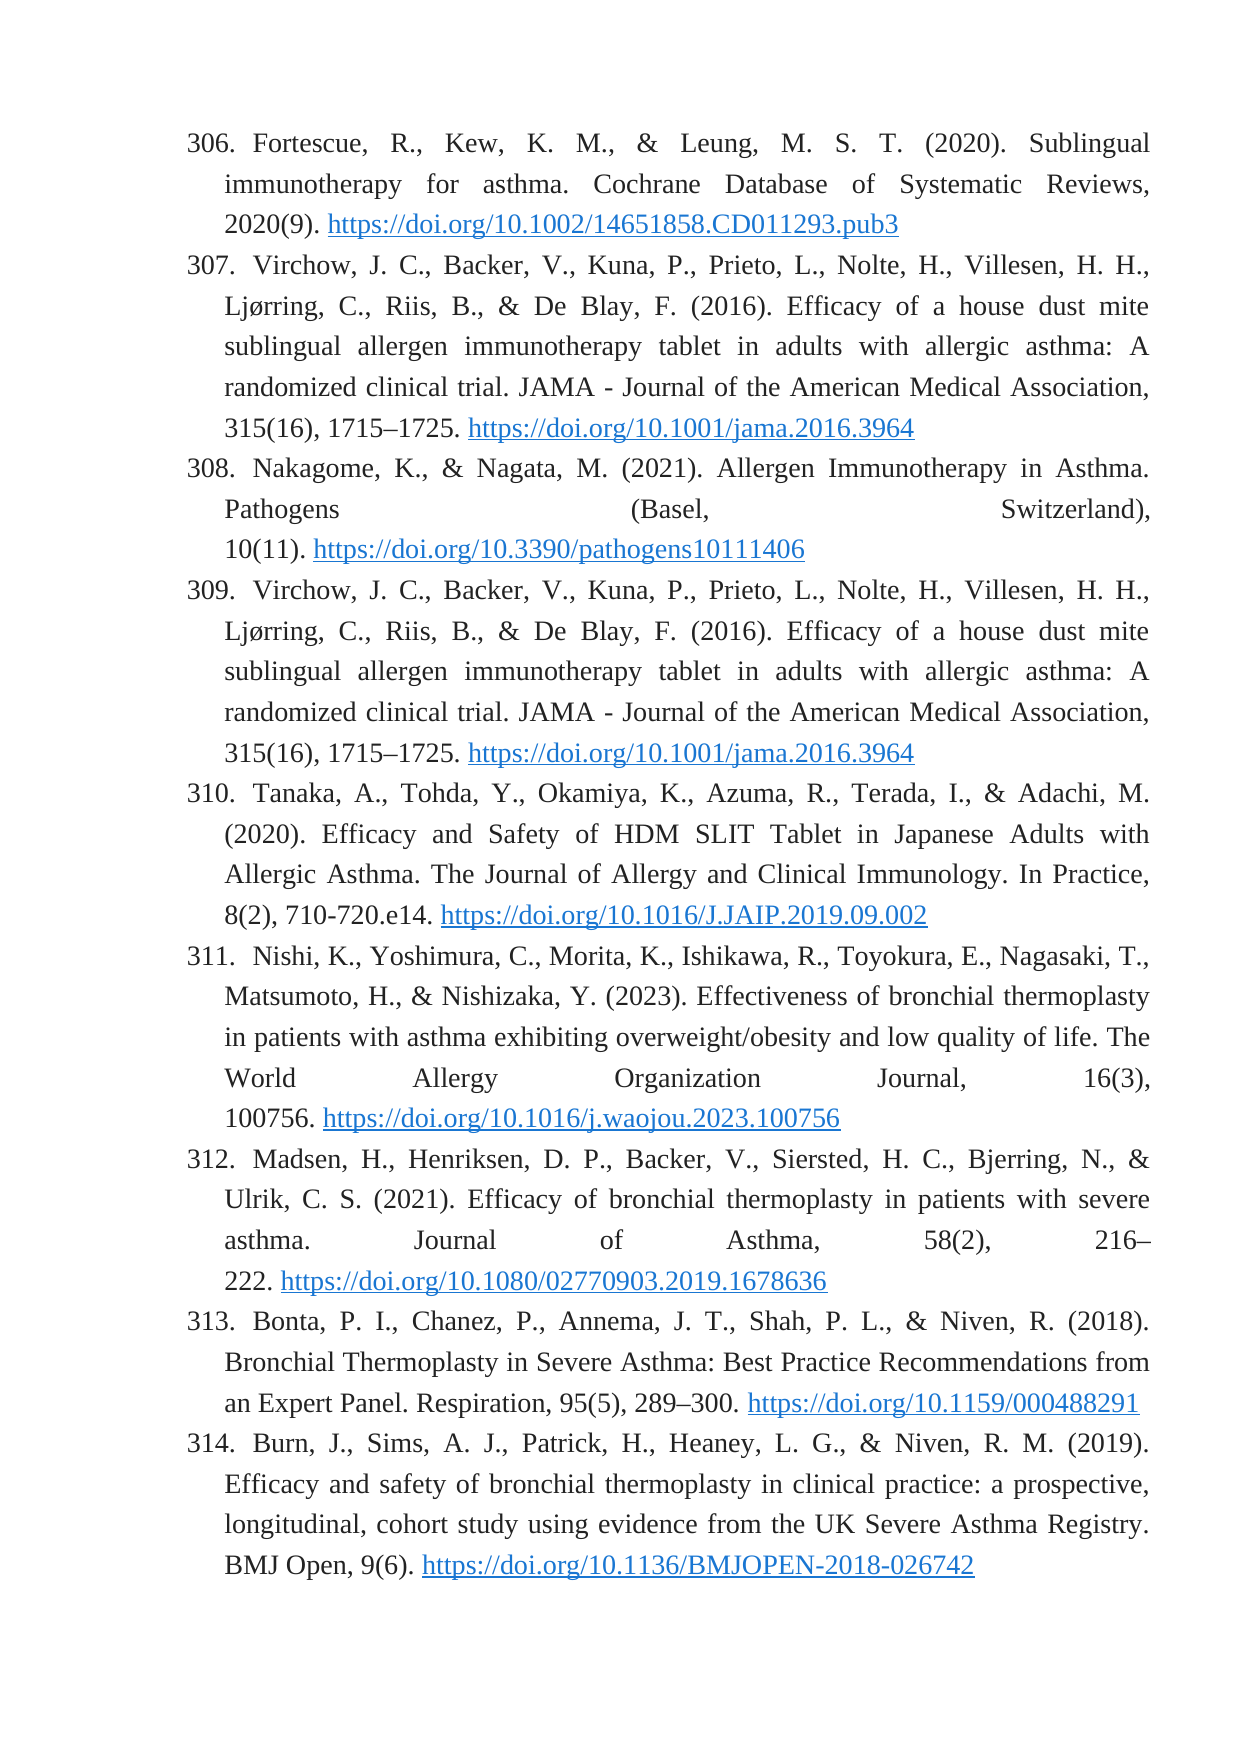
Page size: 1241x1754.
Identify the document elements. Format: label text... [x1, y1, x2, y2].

list Fortescue, R., Kew, K. M., & Leung, M. S. T. (2020). Sublingual immunotherapy for asthma. Cochrane Database of Systematic Reviews, 2020(9). https://doi.org/10.1002/14651858.CD011293.pub3 [187, 118, 1152, 240]
list Tanaka, A., Tohda, Y., Okamiya, K., Azuma, R., Terada, I., & Adachi, M. (2020). Efficacy and Safety of HDM SLIT Tablet in Japanese Adults with Allergic Asthma. The Journal of Allergy and Clinical Immunology. In Practice, 8(2), 710-720.e14. https://doi.org/10.1016/J.JAIP.2019.09.002 [187, 768, 1152, 931]
list Virchow, J. C., Backer, V., Kuna, P., Prieto, L., Nolte, H., Villesen, H. H., Ljørring, C., Riis, B., & De Blay, F. (2016). Efficacy of a house dust mite sublingual allergen immunotherapy tablet in adults with allergic asthma: A randomized clinical trial. JAMA - Journal of the American Medical Association, 315(16), 1715–1725. https://doi.org/10.1001/jama.2016.3964 [187, 240, 1152, 443]
list Bonta, P. I., Chanez, P., Annema, J. T., Shah, P. L., & Niven, R. (2018). Bronchial Thermoplasty in Severe Asthma: Best Practice Recommendations from an Expert Panel. Respiration, 95(5), 289–300. https://doi.org/10.1159/000488291 [187, 1296, 1152, 1418]
list Nakagome, K., & Nagata, M. (2021). Allergen Immunotherapy in Asthma. Pathogens (Basel, Switzerland), 10(11). https://doi.org/10.3390/pathogens10111406 [187, 443, 1152, 565]
list Virchow, J. C., Backer, V., Kuna, P., Prieto, L., Nolte, H., Villesen, H. H., Ljørring, C., Riis, B., & De Blay, F. (2016). Efficacy of a house dust mite sublingual allergen immunotherapy tablet in adults with allergic asthma: A randomized clinical trial. JAMA - Journal of the American Medical Association, 315(16), 1715–1725. https://doi.org/10.1001/jama.2016.3964 [187, 565, 1152, 768]
list Madsen, H., Henriksen, D. P., Backer, V., Siersted, H. C., Bjerring, N., & Ulrik, C. S. (2021). Efficacy of bronchial thermoplasty in patients with severe asthma. Journal of Asthma, 58(2), 216–222. https://doi.org/10.1080/02770903.2019.1678636 [187, 1134, 1152, 1296]
list Burn, J., Sims, A. J., Patrick, H., Heaney, L. G., & Niven, R. M. (2019). Efficacy and safety of bronchial thermoplasty in clinical practice: a prospective, longitudinal, cohort study using evidence from the UK Severe Asthma Registry. BMJ Open, 9(6). https://doi.org/10.1136/BMJOPEN-2018-026742 [187, 1418, 1152, 1581]
list Nishi, K., Yoshimura, C., Morita, K., Ishikawa, R., Toyokura, E., Nagasaki, T., Matsumoto, H., & Nishizaka, Y. (2023). Effectiveness of bronchial thermoplasty in patients with asthma exhibiting overweight/obesity and low quality of life. The World Allergy Organization Journal, 16(3), 100756. https://doi.org/10.1016/j.waojou.2023.100756 [187, 931, 1152, 1134]
